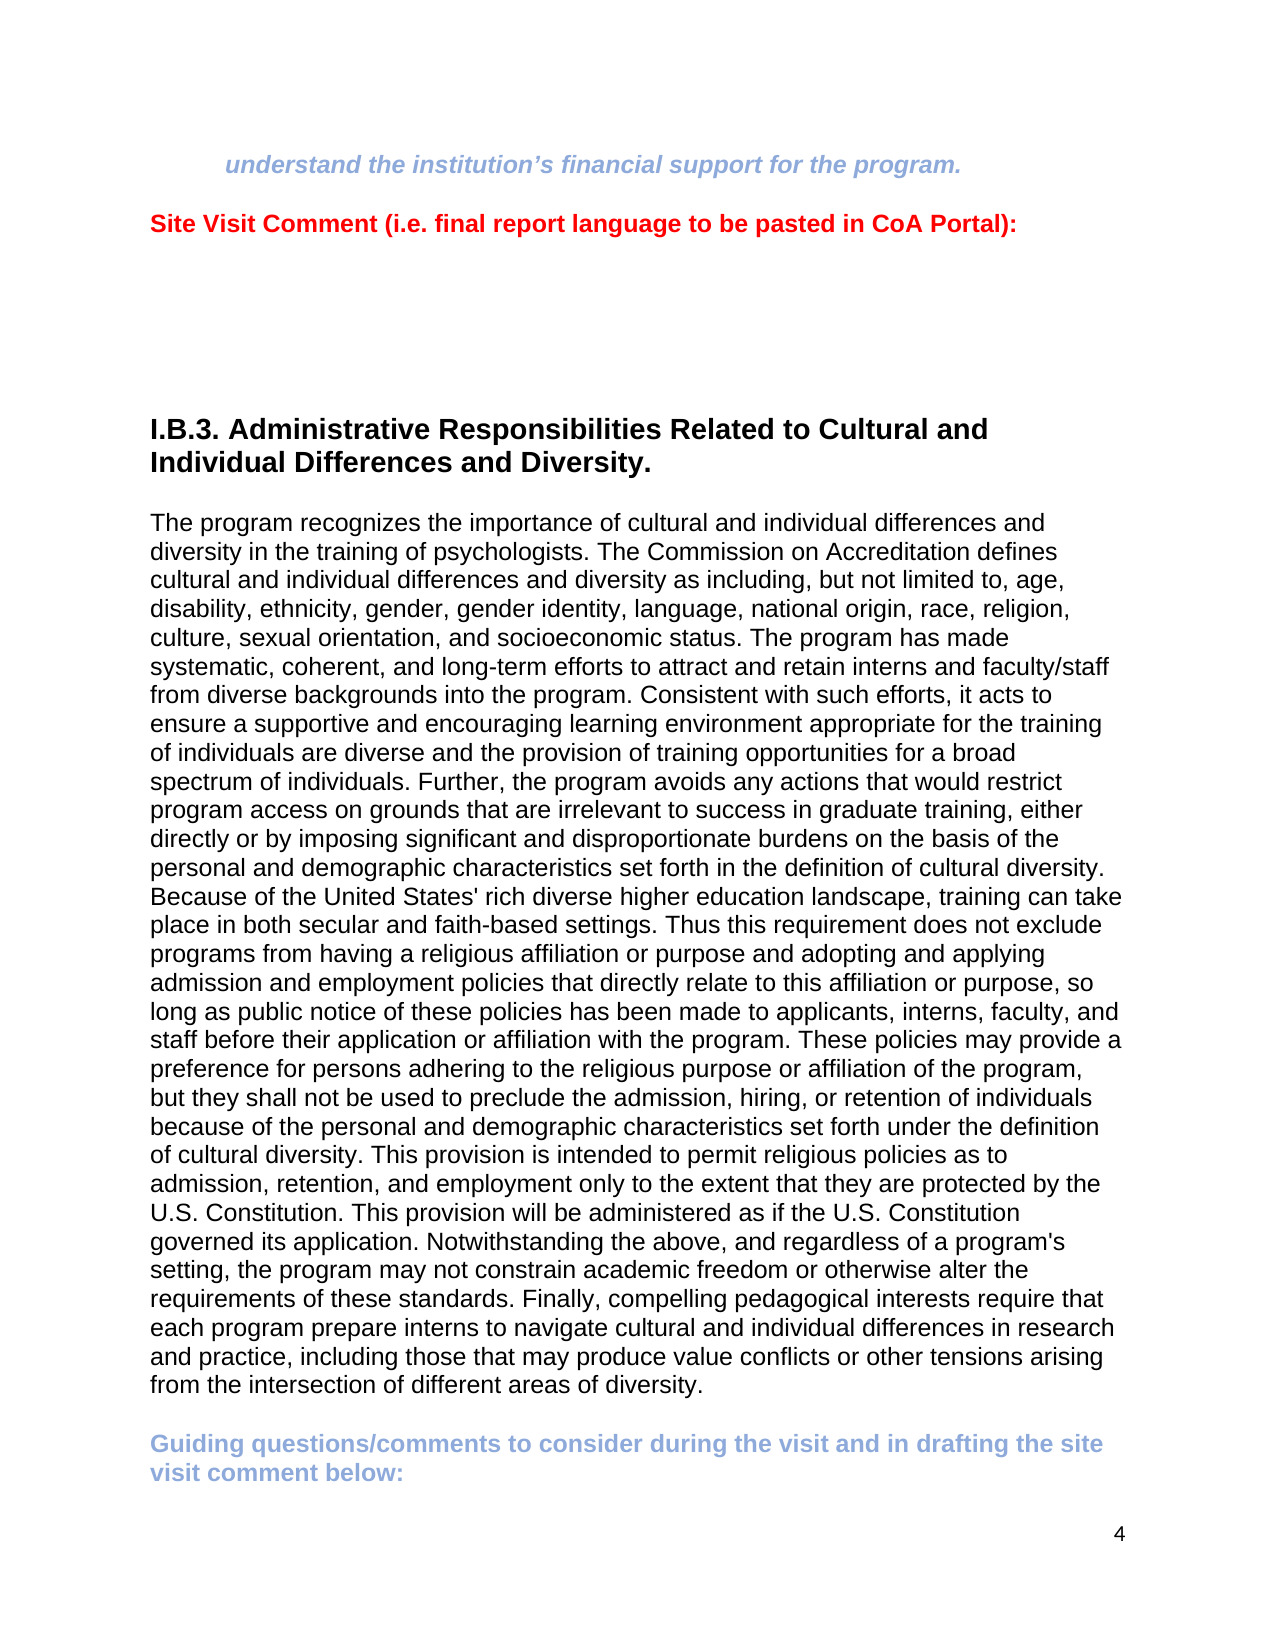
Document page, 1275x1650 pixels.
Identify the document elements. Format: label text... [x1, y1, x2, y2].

text Site Visit Comment (i.e. final report language to be pasted in CoA Portal): [150, 209, 1125, 238]
text I.B.3. Administrative Responsibilities Related to Cultural and Individual Differences and Diversity. [150, 412, 1125, 479]
text The program recognizes the importance of cultural and individual differences and diversity in the training of psychologists. The Commission on Accreditation defines cultural and individual differences and diversity as including, but not limited to, age, disability, ethnicity, gender, gender identity, language, national origin, race, religion, culture, sexual orientation, and socioeconomic status. The program has made systematic, coherent, and long-term efforts to attract and retain interns and faculty/staff from diverse backgrounds into the program. Consistent with such efforts, it acts to ensure a supportive and encouraging learning environment appropriate for the training of individuals are diverse and the provision of training opportunities for a broad spectrum of individuals. Further, the program avoids any actions that would restrict program access on grounds that are irrelevant to success in graduate training, either directly or by imposing significant and disproportionate burdens on the basis of the personal and demographic characteristics set forth in the definition of cultural diversity. Because of the United States' rich diverse higher education landscape, training can take place in both secular and faith-based settings. Thus this requirement does not exclude programs from having a religious affiliation or purpose and adopting and applying admission and employment policies that directly relate to this affiliation or purpose, so long as public notice of these policies has been made to applicants, interns, faculty, and staff before their application or affiliation with the program. These policies may provide a preference for persons adhering to the religious purpose or affiliation of the program, but they shall not be used to preclude the admission, hiring, or retention of individuals because of the personal and demographic characteristics set forth under the definition of cultural diversity. This provision is intended to permit religious policies as to admission, retention, and employment only to the extent that they are protected by the U.S. Constitution. This provision will be administered as if the U.S. Constitution governed its application. Notwithstanding the above, and regardless of a program's setting, the program may not constrain academic freedom or otherwise alter the requirements of these standards. Finally, compelling pedagogical interests require that each program prepare interns to navigate cultural and individual differences in research and practice, including those that may produce value conflicts or other tensions arising from the intersection of different areas of diversity. [150, 508, 1125, 1399]
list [187, 150, 1125, 179]
text Guiding questions/comments to consider during the visit and in drafting the site visit comment below: [150, 1429, 1125, 1487]
